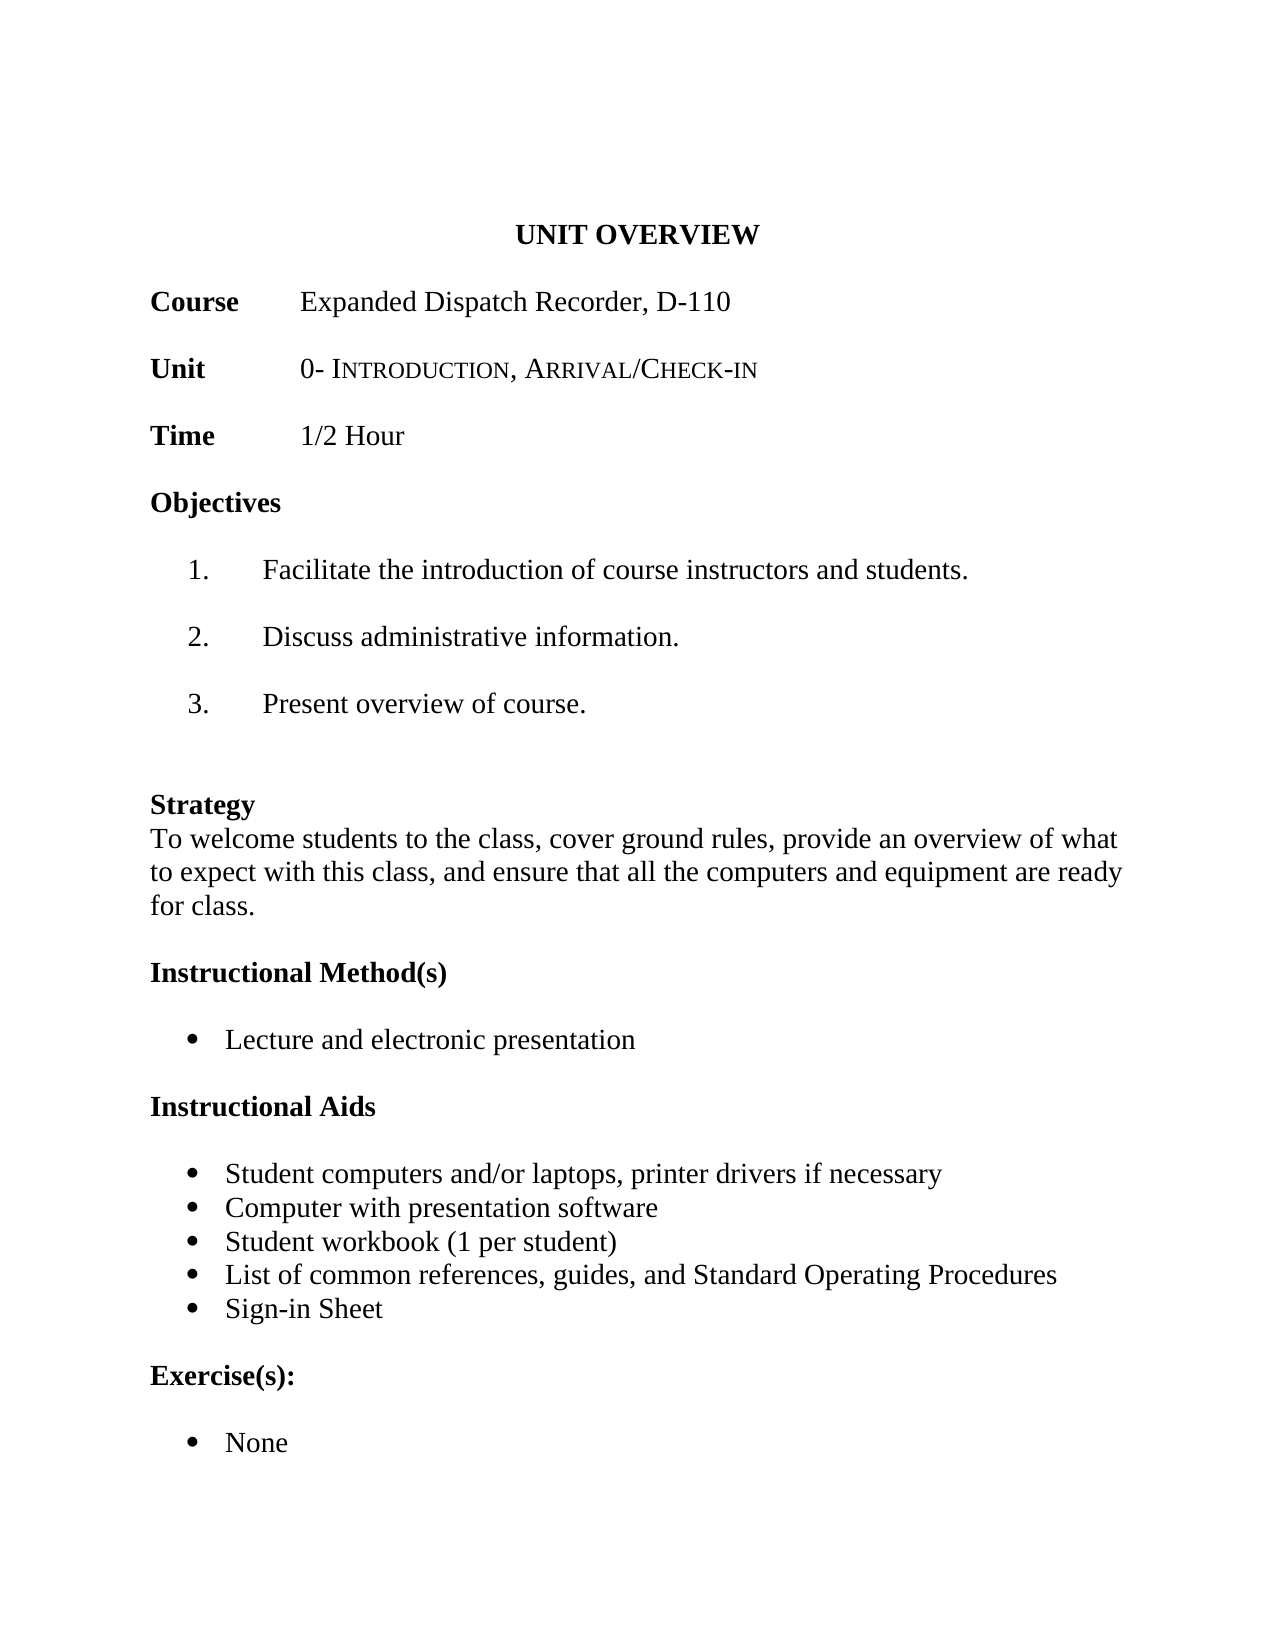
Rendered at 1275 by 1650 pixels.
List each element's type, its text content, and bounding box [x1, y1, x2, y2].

list Sign-in Sheet [187, 1291, 1125, 1324]
list Discuss administrative information. [187, 619, 1125, 653]
text Course Expanded Dispatch Recorder, D-110 [150, 284, 1125, 318]
list Student computers and/or laptops, printer drivers if necessary [187, 1156, 1125, 1190]
list Present overview of course. [187, 687, 1125, 720]
text Instructional Aids [150, 1089, 1125, 1123]
text Instructional Method(s) [150, 955, 1125, 988]
text UNIT OVERVIEW [150, 217, 1125, 251]
list Facilitate the introduction of course instructors and students. [187, 552, 1125, 586]
list Computer with presentation software [187, 1190, 1125, 1224]
text Unit 0- Introduction, Arrival/Check-in [150, 351, 1125, 385]
list List of common references, guides, and Standard Operating Procedures [187, 1257, 1125, 1291]
list None [187, 1425, 1125, 1459]
text Time 1/2 Hour [150, 418, 1125, 452]
text Objectives [150, 485, 1125, 519]
text Strategy [150, 787, 1125, 821]
text To welcome students to the class, cover ground rules, provide an overview of what to expect with this class, and ensure that all the computers and equipment are ready for class. [150, 821, 1125, 921]
text Exercise(s): [150, 1358, 1125, 1392]
list Student workbook (1 per student) [187, 1224, 1125, 1257]
list Lecture and electronic presentation [187, 1022, 1125, 1056]
